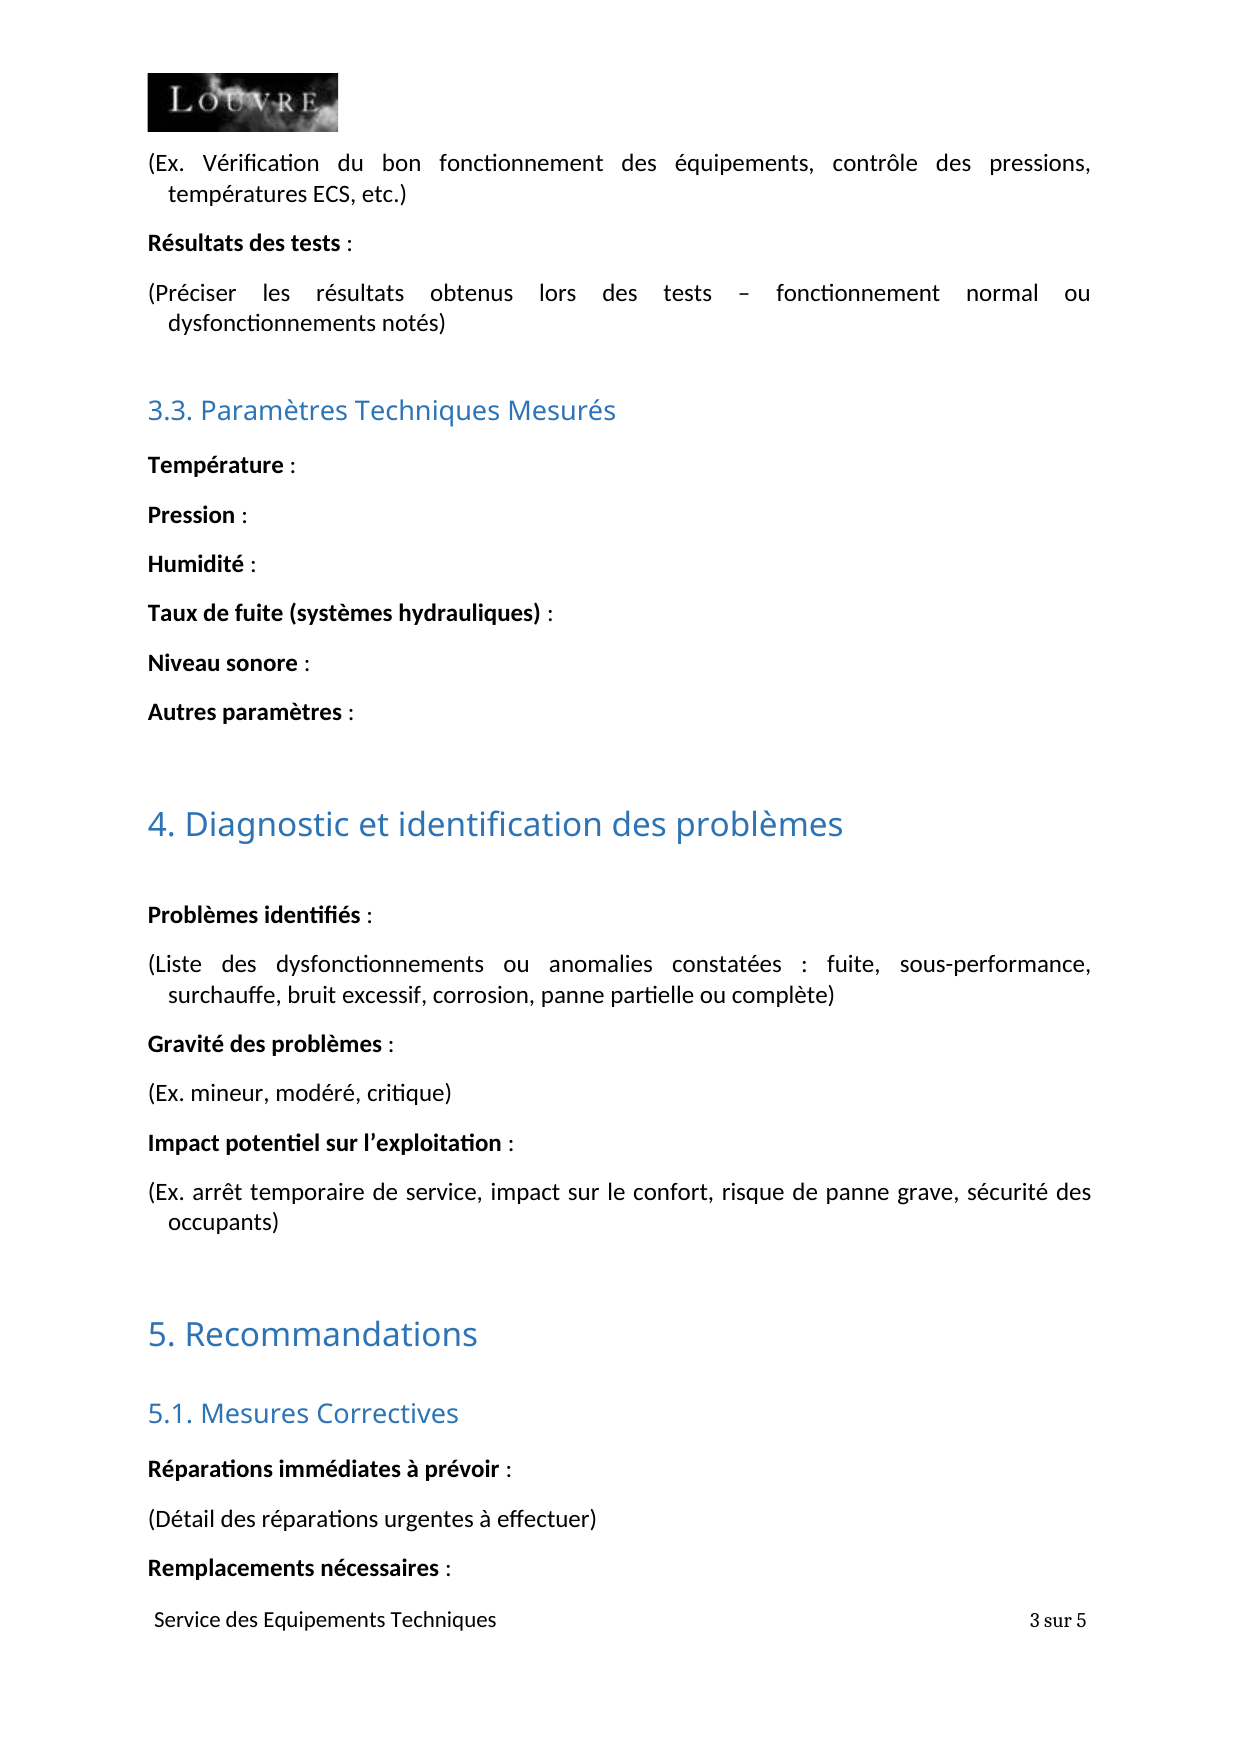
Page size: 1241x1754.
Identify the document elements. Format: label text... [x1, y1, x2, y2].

text (Ex. Vérification du bon fonctionnement des équipements, contrôle des pressions, températures ECS, etc.) [148, 148, 1093, 209]
text Résultats des tests : [148, 227, 1093, 258]
text Autres paramètres : [148, 696, 1093, 727]
text Niveau sonore : [148, 647, 1093, 677]
text Remplacements nécessaires : [148, 1552, 1093, 1582]
text (Préciser les résultats obtenus lors des tests – fonctionnement normal ou dysfonctionnements notés) [148, 277, 1093, 338]
text (Liste des dysfonctionnements ou anomalies constatées : fuite, sous-performance, surchauffe, bruit excessif, corrosion, panne partielle ou complète) [148, 948, 1093, 1009]
text Pression : [148, 499, 1093, 529]
text Température : [148, 450, 1093, 480]
text (Ex. arrêt temporaire de service, impact sur le confort, risque de panne grave, sécurité des occupants) [148, 1176, 1093, 1237]
subtitle 4. Diagnostic et identification des problèmes [148, 801, 1093, 846]
text (Détail des réparations urgentes à effectuer) [148, 1503, 1093, 1533]
text Taux de fuite (systèmes hydrauliques) : [148, 597, 1093, 628]
subtitle 5. Recommandations [148, 1311, 1093, 1357]
picture [147, 73, 339, 132]
text (Ex. mineur, modéré, critique) [148, 1077, 1093, 1108]
text Impact potentiel sur l’exploitation : [148, 1127, 1093, 1157]
subtitle 3.3. Paramètres Techniques Mesurés [148, 391, 1093, 428]
text Problèmes identifiés : [148, 899, 1093, 929]
text Réparations immédiates à prévoir : [148, 1453, 1093, 1484]
text Gravité des problèmes : [148, 1028, 1093, 1059]
subtitle 5.1. Mesures Correctives [148, 1395, 1093, 1432]
text Humidité : [148, 548, 1093, 579]
